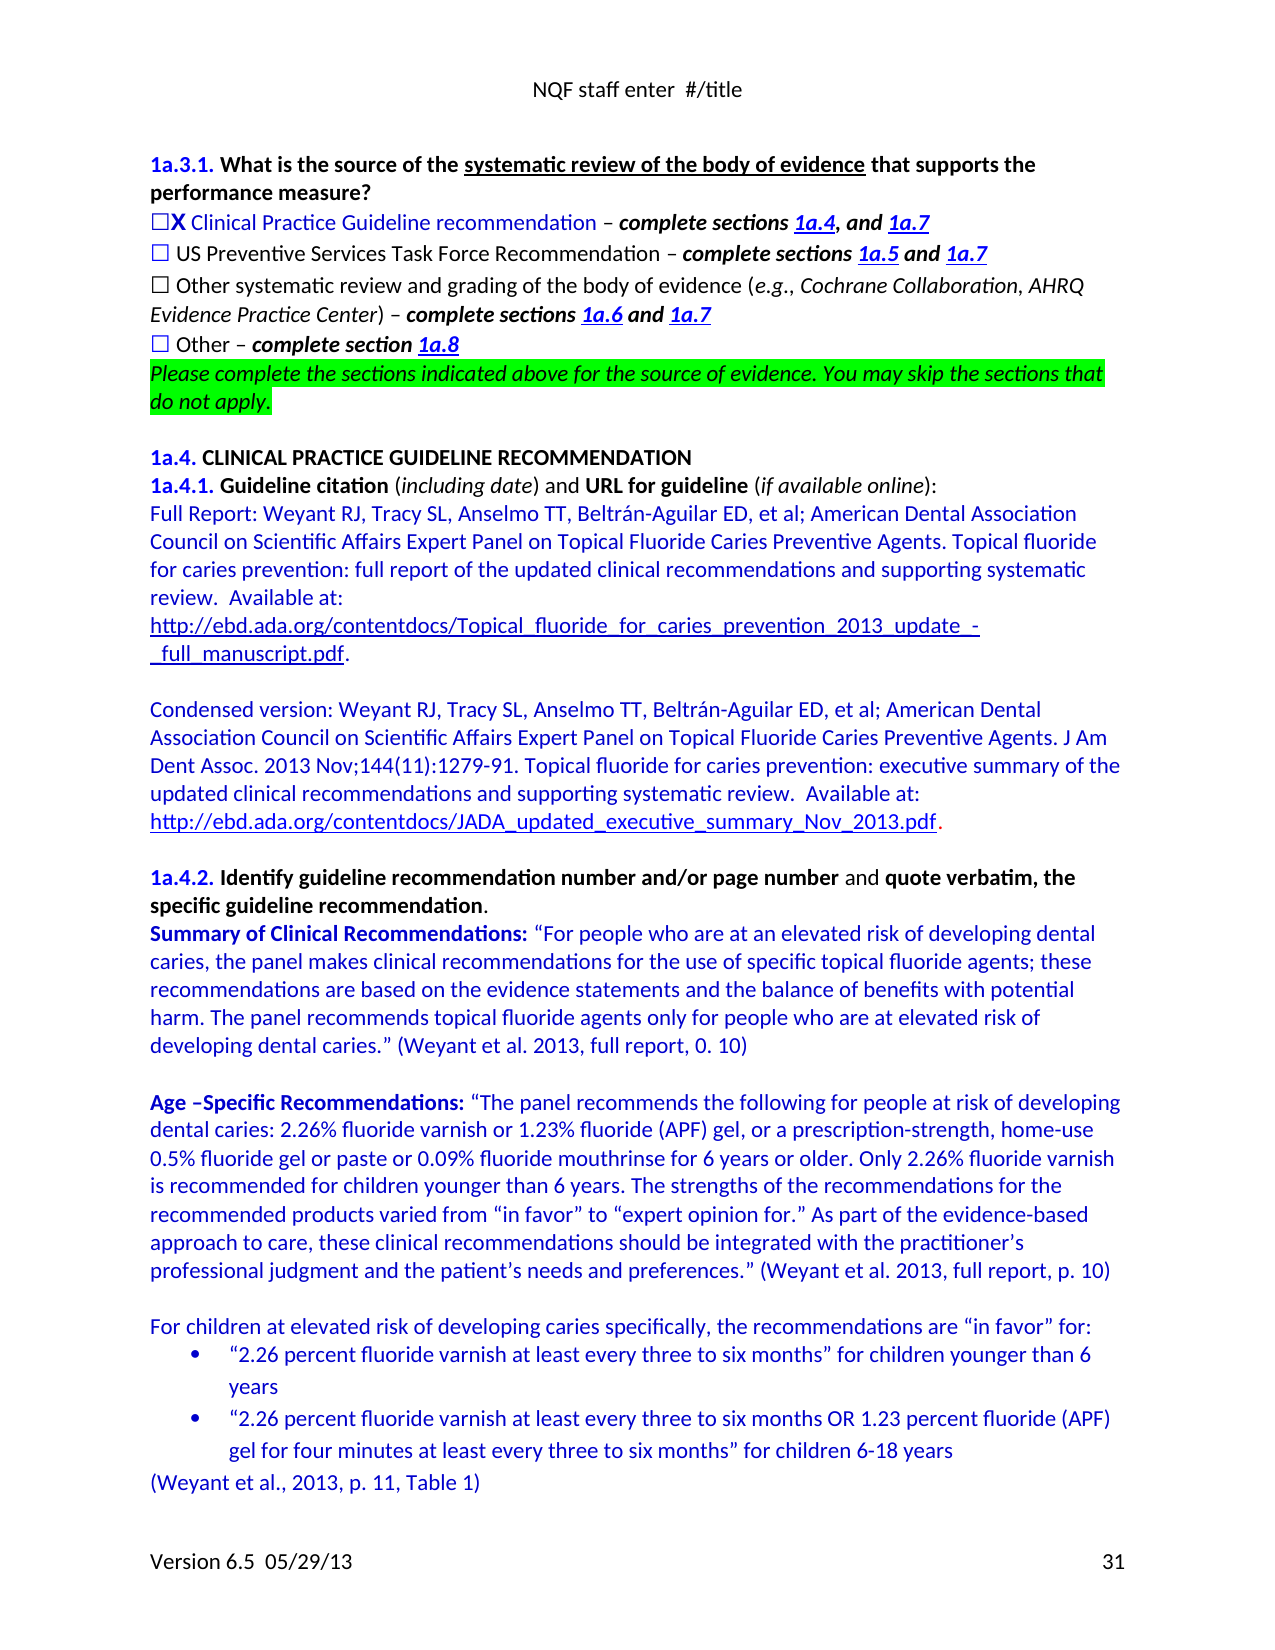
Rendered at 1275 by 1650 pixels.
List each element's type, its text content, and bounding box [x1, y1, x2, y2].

text Summary of Clinical Recommendations: “For people who are at an elevated risk of developing dental caries, the panel makes clinical recommendations for the use of specific topical fluoride agents; these recommendations are based on the evidence statements and the balance of benefits with potential harm. The panel recommends topical fluoride agents only for people who are at elevated risk of developing dental caries.” (Weyant et al. 2013, full report, 0. 10) [150, 919, 1125, 1059]
text Full Report: Weyant RJ, Tracy SL, Anselmo TT, Beltrán-Aguilar ED, et al; American Dental Association Council on Scientific Affairs Expert Panel on Topical Fluoride Caries Preventive Agents. Topical fluoride for caries prevention: full report of the updated clinical recommendations and supporting systematic review. Available at: http://ebd.ada.org/contentdocs/Topical_fluoride_for_caries_prevention_2013_update_-_full_manuscript.pdf. [150, 499, 1125, 667]
text 1a.4. CLINICAL PRACTICE GUIDELINE RECOMMENDATION [150, 443, 1125, 471]
text 1a.4.1. Guideline citation (including date) and URL for guideline (if available online): [150, 471, 1125, 499]
list (Weyant et al., 2013, p. 11, Table 1) [150, 1468, 1125, 1497]
text Other – complete section 1a.8 [150, 328, 1125, 359]
text 1a.3.1. What is the source of the systematic review of the body of evidence that supports the performance measure? [150, 150, 1125, 206]
text US Preventive Services Task Force Recommendation – complete sections 1a.5 and 1a.7 [150, 237, 1125, 268]
list “2.26 percent fluoride varnish at least every three to six months” for children younger than 6 years [191, 1340, 1125, 1400]
list “2.26 percent fluoride varnish at least every three to six months OR 1.23 percent fluoride (APF) gel for four minutes at least every three to six months” for children 6-18 years [191, 1404, 1125, 1464]
text Age –Specific Recommendations: “The panel recommends the following for people at risk of developing dental caries: 2.26% fluoride varnish or 1.23% fluoride (APF) gel, or a prescription-strength, home-use 0.5% fluoride gel or paste or 0.09% fluoride mouthrinse for 6 years or older. Only 2.26% fluoride varnish is recommended for children younger than 6 years. The strengths of the recommendations for the recommended products varied from “in favor” to “expert opinion for.” As part of the evidence-based approach to care, these clinical recommendations should be integrated with the practitioner’s professional judgment and the patient’s needs and preferences.” (Weyant et al. 2013, full report, p. 10) [150, 1088, 1125, 1284]
text For children at elevated risk of developing caries specifically, the recommendations are “in favor” for: [150, 1312, 1125, 1340]
text Please complete the sections indicated above for the source of evidence. You may skip the sections that do not apply. [272, 359, 1125, 415]
text Condensed version: Weyant RJ, Tracy SL, Anselmo TT, Beltrán-Aguilar ED, et al; American Dental Association Council on Scientific Affairs Expert Panel on Topical Fluoride Caries Preventive Agents. J Am Dent Assoc. 2013 Nov;144(11):1279-91. Topical fluoride for caries prevention: executive summary of the updated clinical recommendations and supporting systematic review. Available at: http://ebd.ada.org/contentdocs/JADA_updated_executive_summary_Nov_2013.pdf. [150, 695, 1125, 835]
text Other systematic review and grading of the body of evidence (e.g., Cochrane Collaboration, AHRQ Evidence Practice Center) – complete sections 1a.6 and 1a.7 [150, 268, 1125, 328]
text Clinical Practice Guideline recommendation – complete sections 1a.4, and 1a.7 [150, 206, 1125, 237]
text 1a.4.2. Identify guideline recommendation number and/or page number and quote verbatim, the specific guideline recommendation. [150, 863, 1125, 919]
